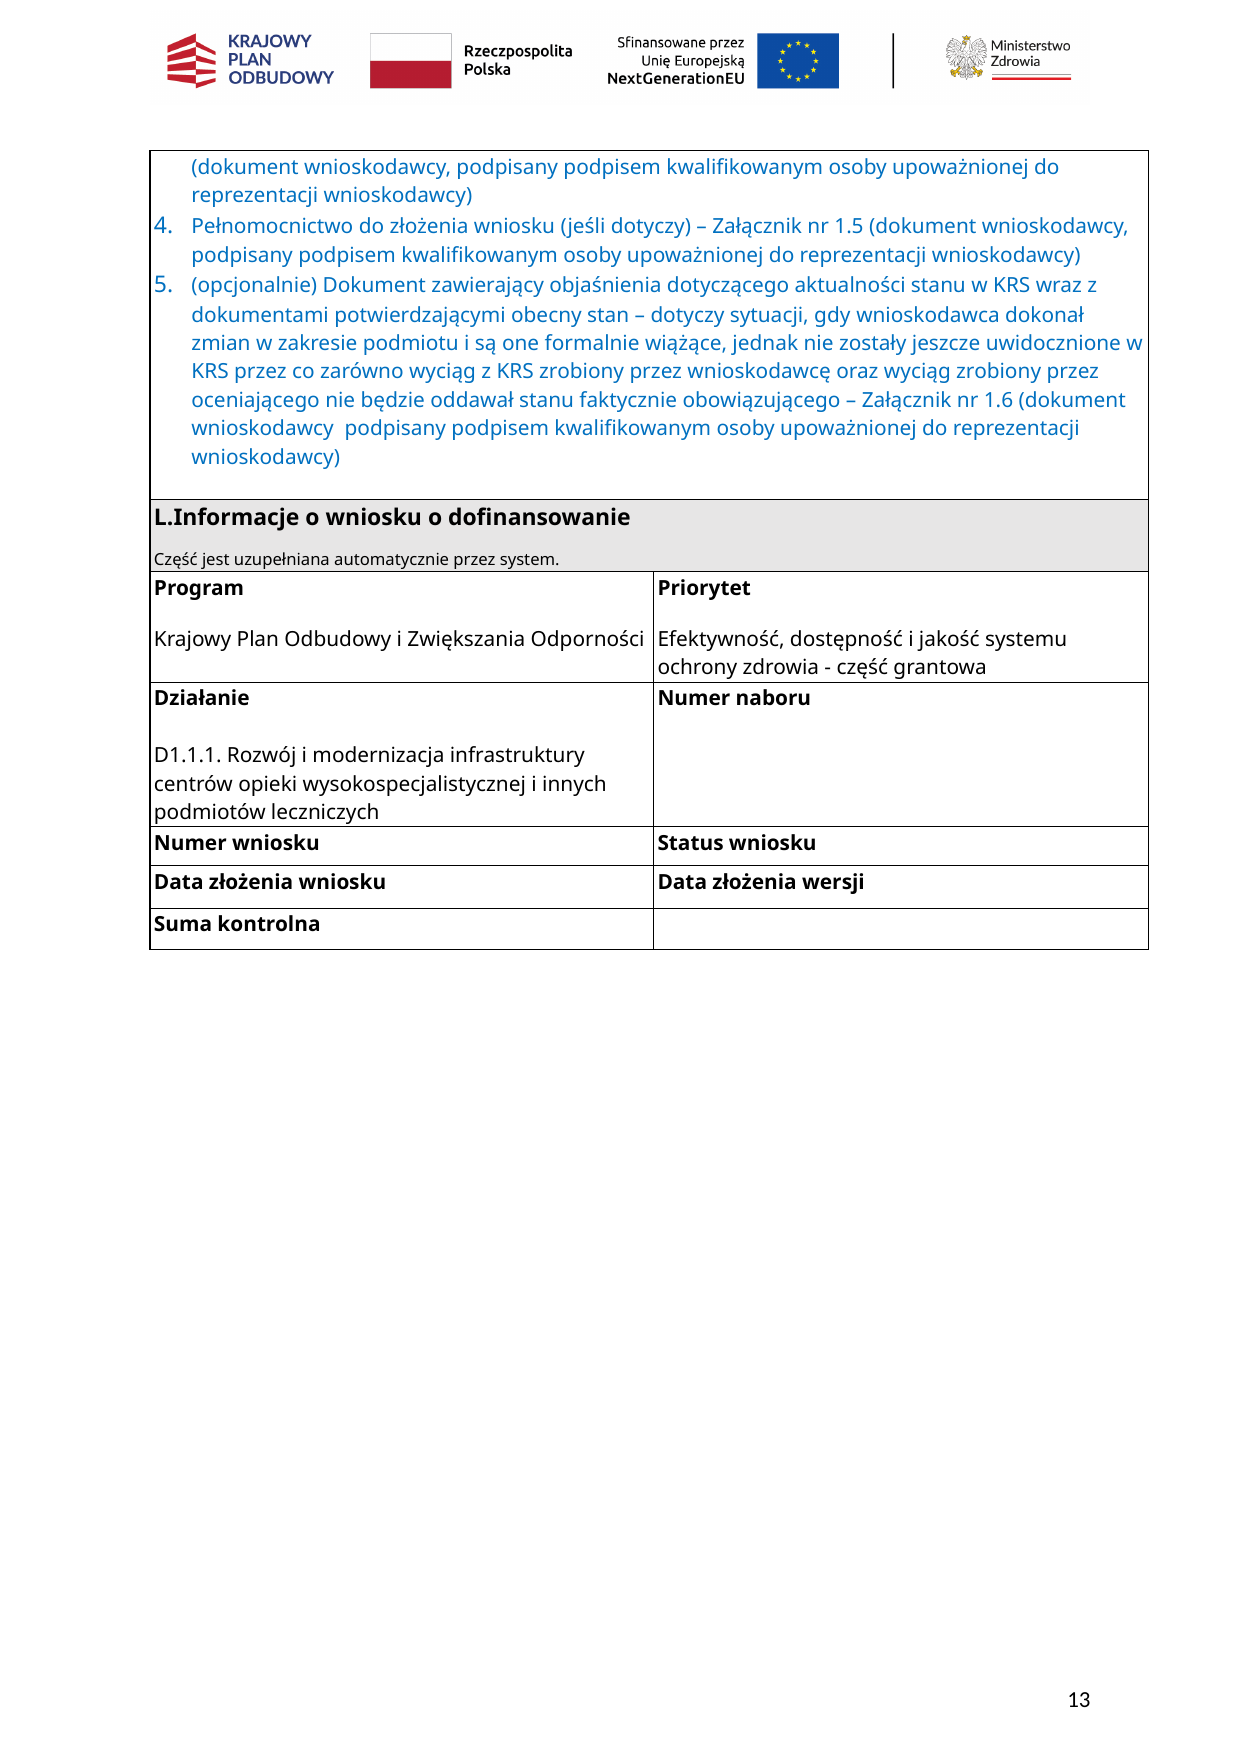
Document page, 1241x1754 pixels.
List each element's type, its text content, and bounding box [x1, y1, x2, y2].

table_cell Suma kontrolna [151, 909, 653, 949]
table_cell Program Krajowy Plan Odbudowy i Zwiększania Odporności [151, 572, 653, 682]
table_cell Numer wniosku [151, 827, 653, 865]
table_cell Informacje o wniosku o dofinansowanie Część jest uzupełniana automatycznie przez system. [151, 500, 1148, 571]
table_cell Priorytet Efektywność, dostępność i jakość systemu ochrony zdrowia - część grantowa [654, 572, 1148, 682]
picture [150, 10, 1090, 105]
table_cell Numer naboru [654, 683, 1148, 826]
table_cell Data złożenia wersji [654, 866, 1148, 907]
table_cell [151, 151, 1148, 499]
table_cell [654, 909, 1148, 949]
table_cell Data złożenia wniosku [151, 866, 653, 907]
table_cell Działanie D1.1.1. Rozwój i modernizacja infrastruktury centrów opieki wysokospecjalistycznej i innych podmiotów leczniczych [151, 683, 653, 826]
table_cell Status wniosku [654, 827, 1148, 865]
